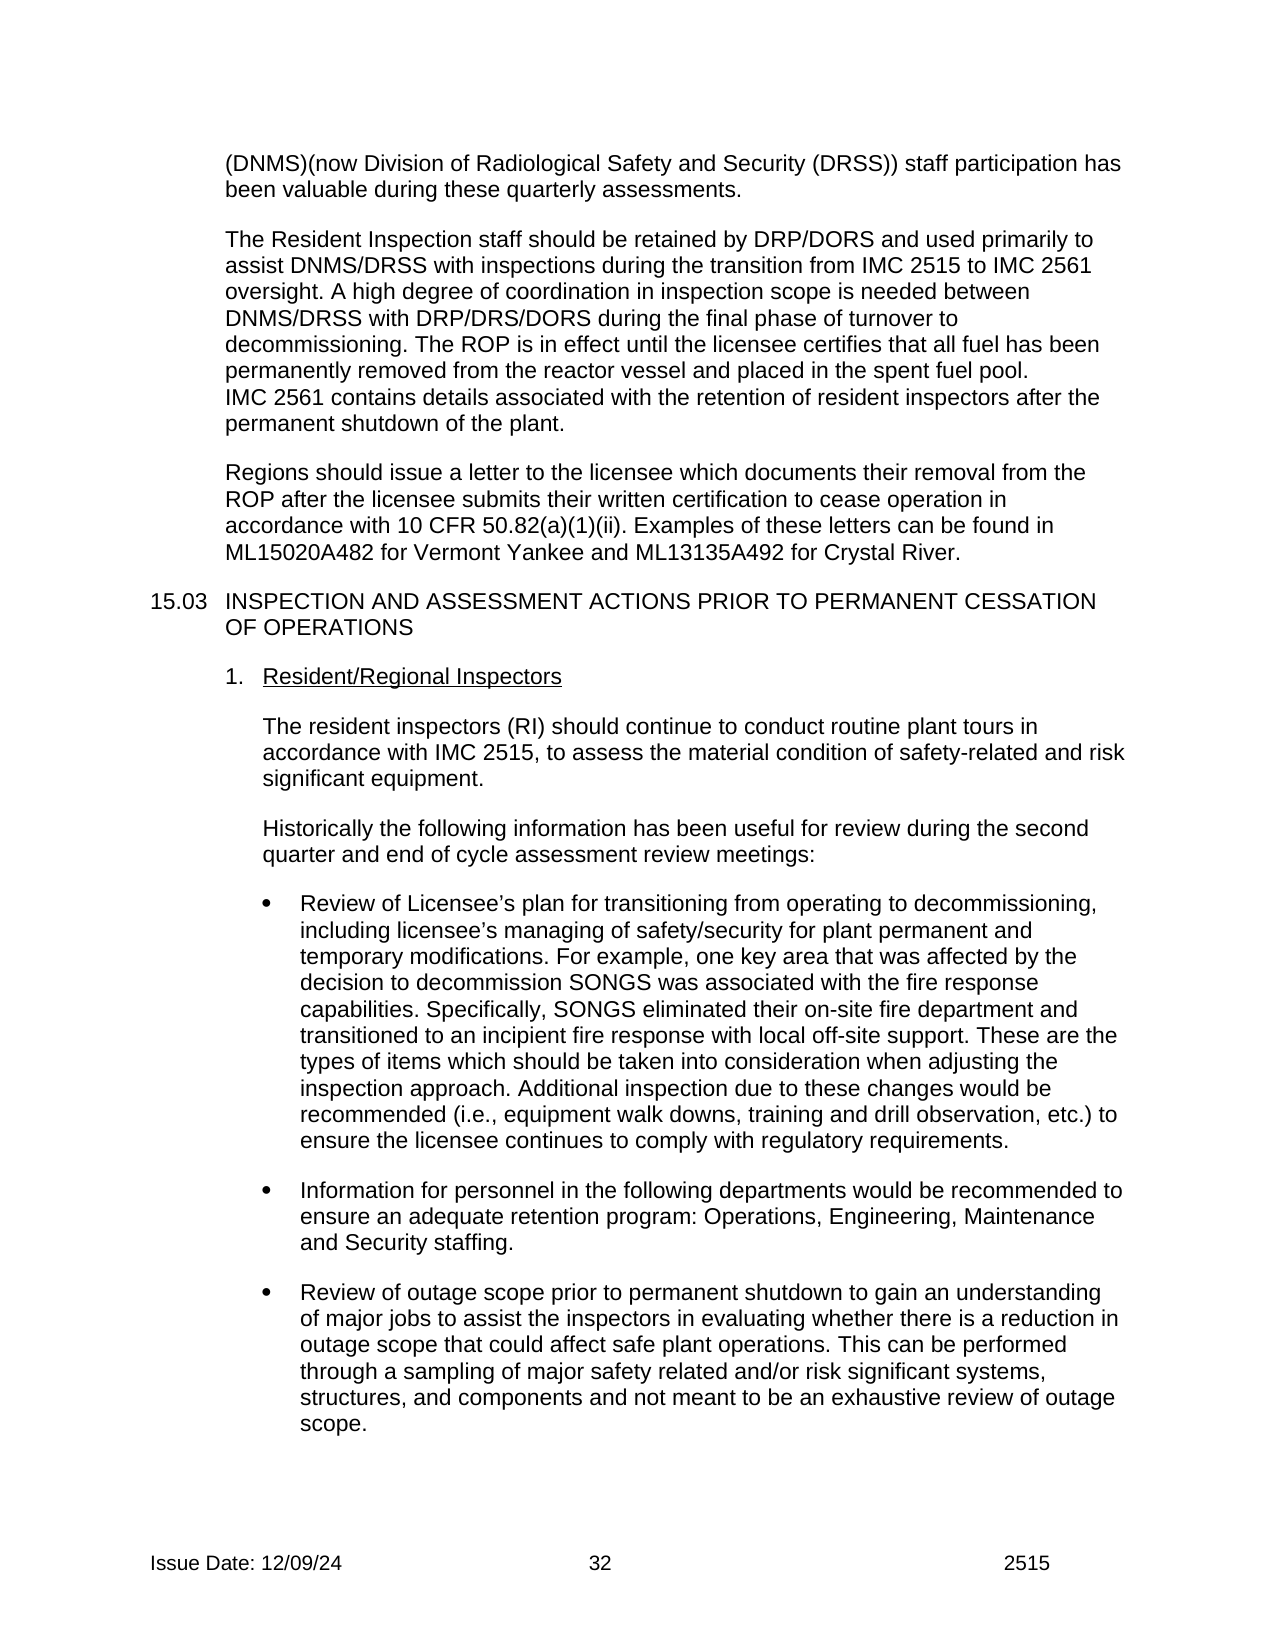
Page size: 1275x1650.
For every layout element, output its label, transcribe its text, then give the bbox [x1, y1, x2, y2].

text The Resident Inspection staff should be retained by DRP/DORS and used primarily to assist DNMS/DRSS with inspections during the transition from IMC 2515 to IMC 2561 oversight. A high degree of coordination in inspection scope is needed between DNMS/DRSS with DRP/DRS/DORS during the final phase of turnover to decommissioning. The ROP is in effect until the licensee certifies that all fuel has been permanently removed from the reactor vessel and placed in the spent fuel pool. IMC 2561 contains details associated with the retention of resident inspectors after the permanent shutdown of the plant. [225, 226, 1125, 436]
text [225, 150, 1125, 203]
list Information for personnel in the following departments would be recommended to ensure an adequate retention program: Operations, Engineering, Maintenance and Security staffing. [262, 1177, 1125, 1256]
list Resident/Regional Inspectors [225, 663, 1125, 690]
subtitle 15.03 INSPECTION AND ASSESSMENT ACTIONS PRIOR TO PERMANENT CESSATION OF OPERATIONS [150, 588, 1125, 640]
text The resident inspectors (RI) should continue to conduct routine plant tours in accordance with IMC 2515, to assess the material condition of safety-related and risk significant equipment. [262, 713, 1125, 792]
text Regions should issue a letter to the licensee which documents their removal from the ROP after the licensee submits their written certification to cease operation in accordance with 10 CFR 50.82(a)(1)(ii). Examples of these letters can be found in ML15020A482 for Vermont Yankee and ML13135A492 for Crystal River. [225, 459, 1125, 565]
list Review of outage scope prior to permanent shutdown to gain an understanding of major jobs to assist the inspectors in evaluating whether there is a reduction in outage scope that could affect safe plant operations. This can be performed through a sampling of major safety related and/or risk significant systems, structures, and components and not meant to be an exhaustive review of outage scope. [262, 1279, 1125, 1437]
list Review of Licensee’s plan for transitioning from operating to decommissioning, including licensee’s managing of safety/security for plant permanent and temporary modifications. For example, one key area that was affected by the decision to decommission SONGS was associated with the fire response capabilities. Specifically, SONGS eliminated their on-site fire department and transitioned to an incipient fire response with local off-site support. These are the types of items which should be taken into consideration when adjusting the inspection approach. Additional inspection due to these changes would be recommended (i.e., equipment walk downs, training and drill observation, etc.) to ensure the licensee continues to comply with regulatory requirements. [262, 890, 1125, 1154]
text Historically the following information has been useful for review during the second quarter and end of cycle assessment review meetings: [262, 814, 1125, 867]
